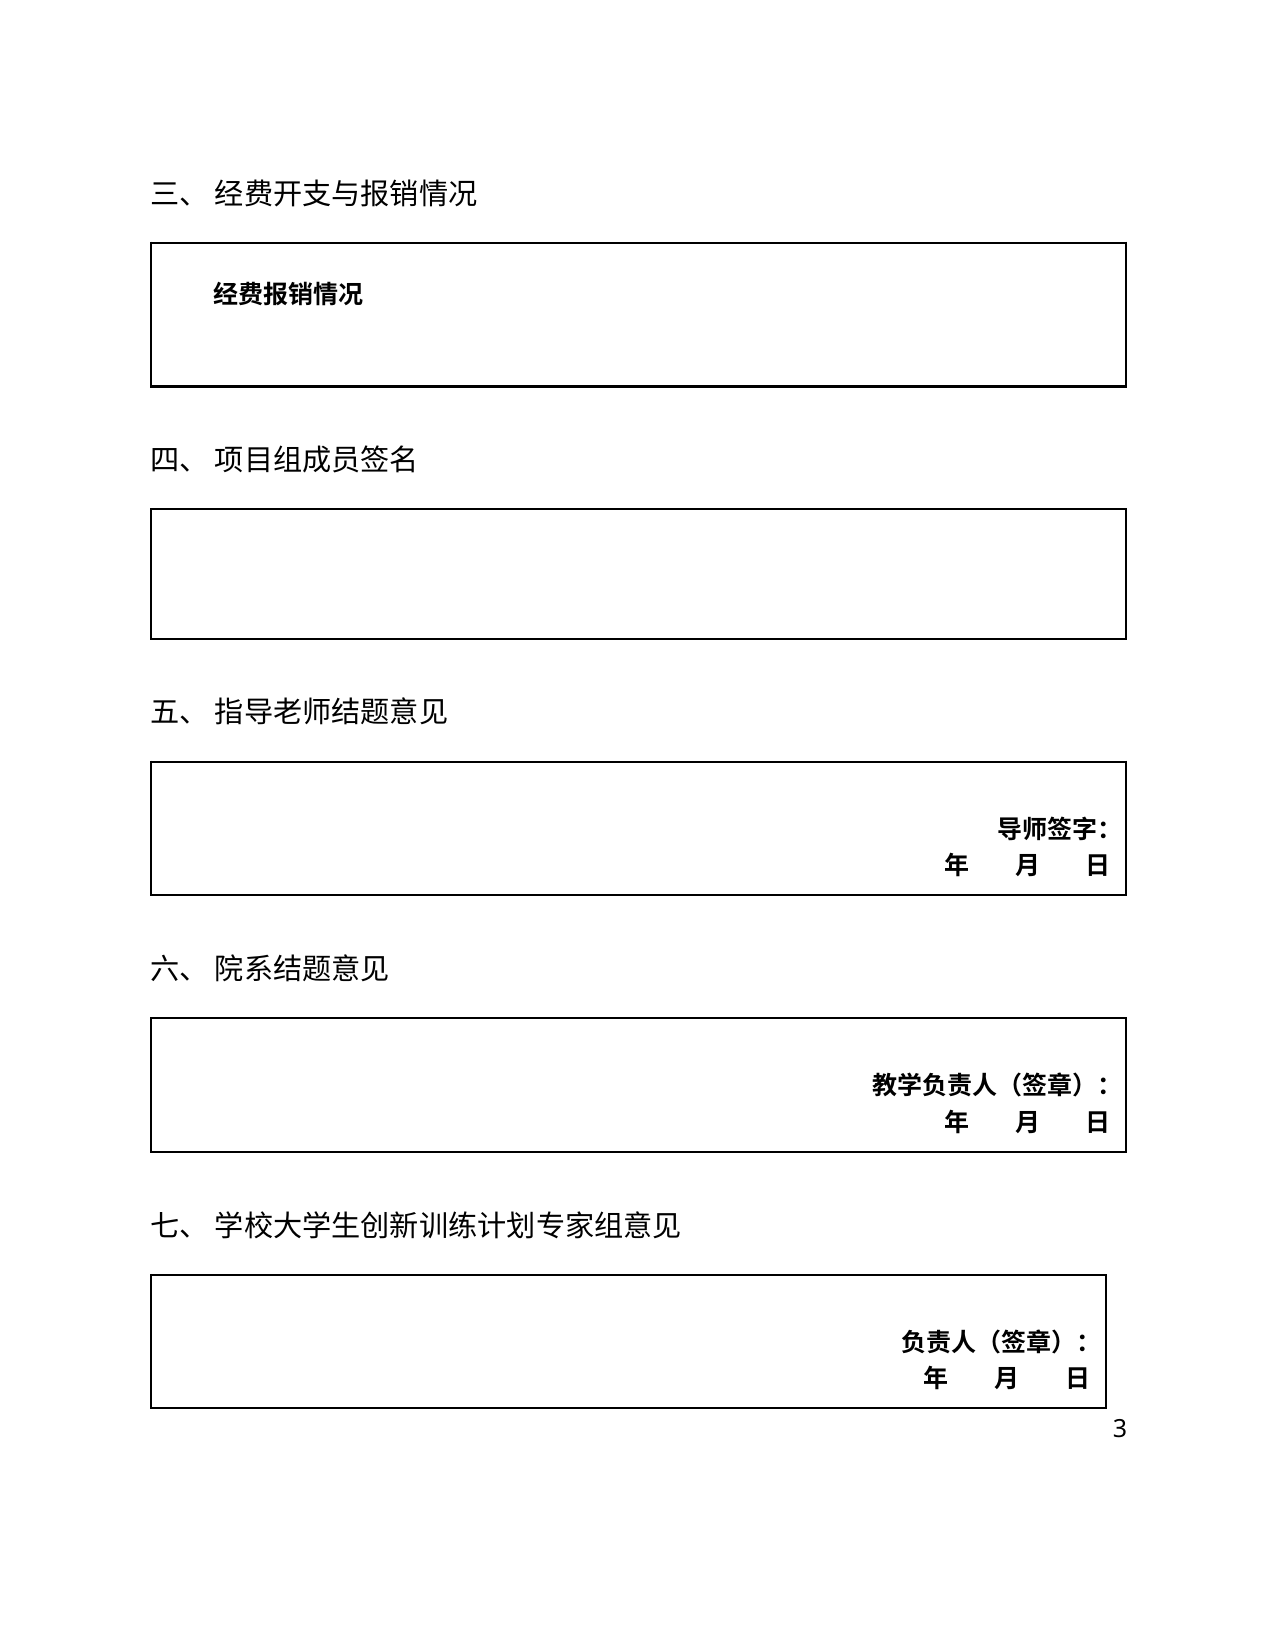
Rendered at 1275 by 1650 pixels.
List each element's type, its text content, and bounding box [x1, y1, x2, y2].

table_header 经费报销情况 [152, 244, 1125, 385]
subtitle 五、 指导老师结题意见 [150, 669, 1125, 731]
table_header 负责人（签章）： 年 月 日 [152, 1276, 1105, 1407]
table_cell / [1111, 1407, 1126, 1481]
table_header [152, 510, 1125, 638]
table_header 教学负责人（签章）： 年 月 日 [152, 1019, 1125, 1151]
table_cell [1106, 1407, 1111, 1481]
subtitle 四、 项目组成员签名 [150, 417, 1125, 479]
subtitle 三、 经费开支与报销情况 [150, 150, 1125, 212]
table_header 导师签字： 年 月 日 [152, 763, 1125, 894]
subtitle 七、 学校大学生创新训练计划专家组意见 [150, 1182, 1125, 1244]
subtitle 六、 院系结题意见 [150, 925, 1125, 988]
